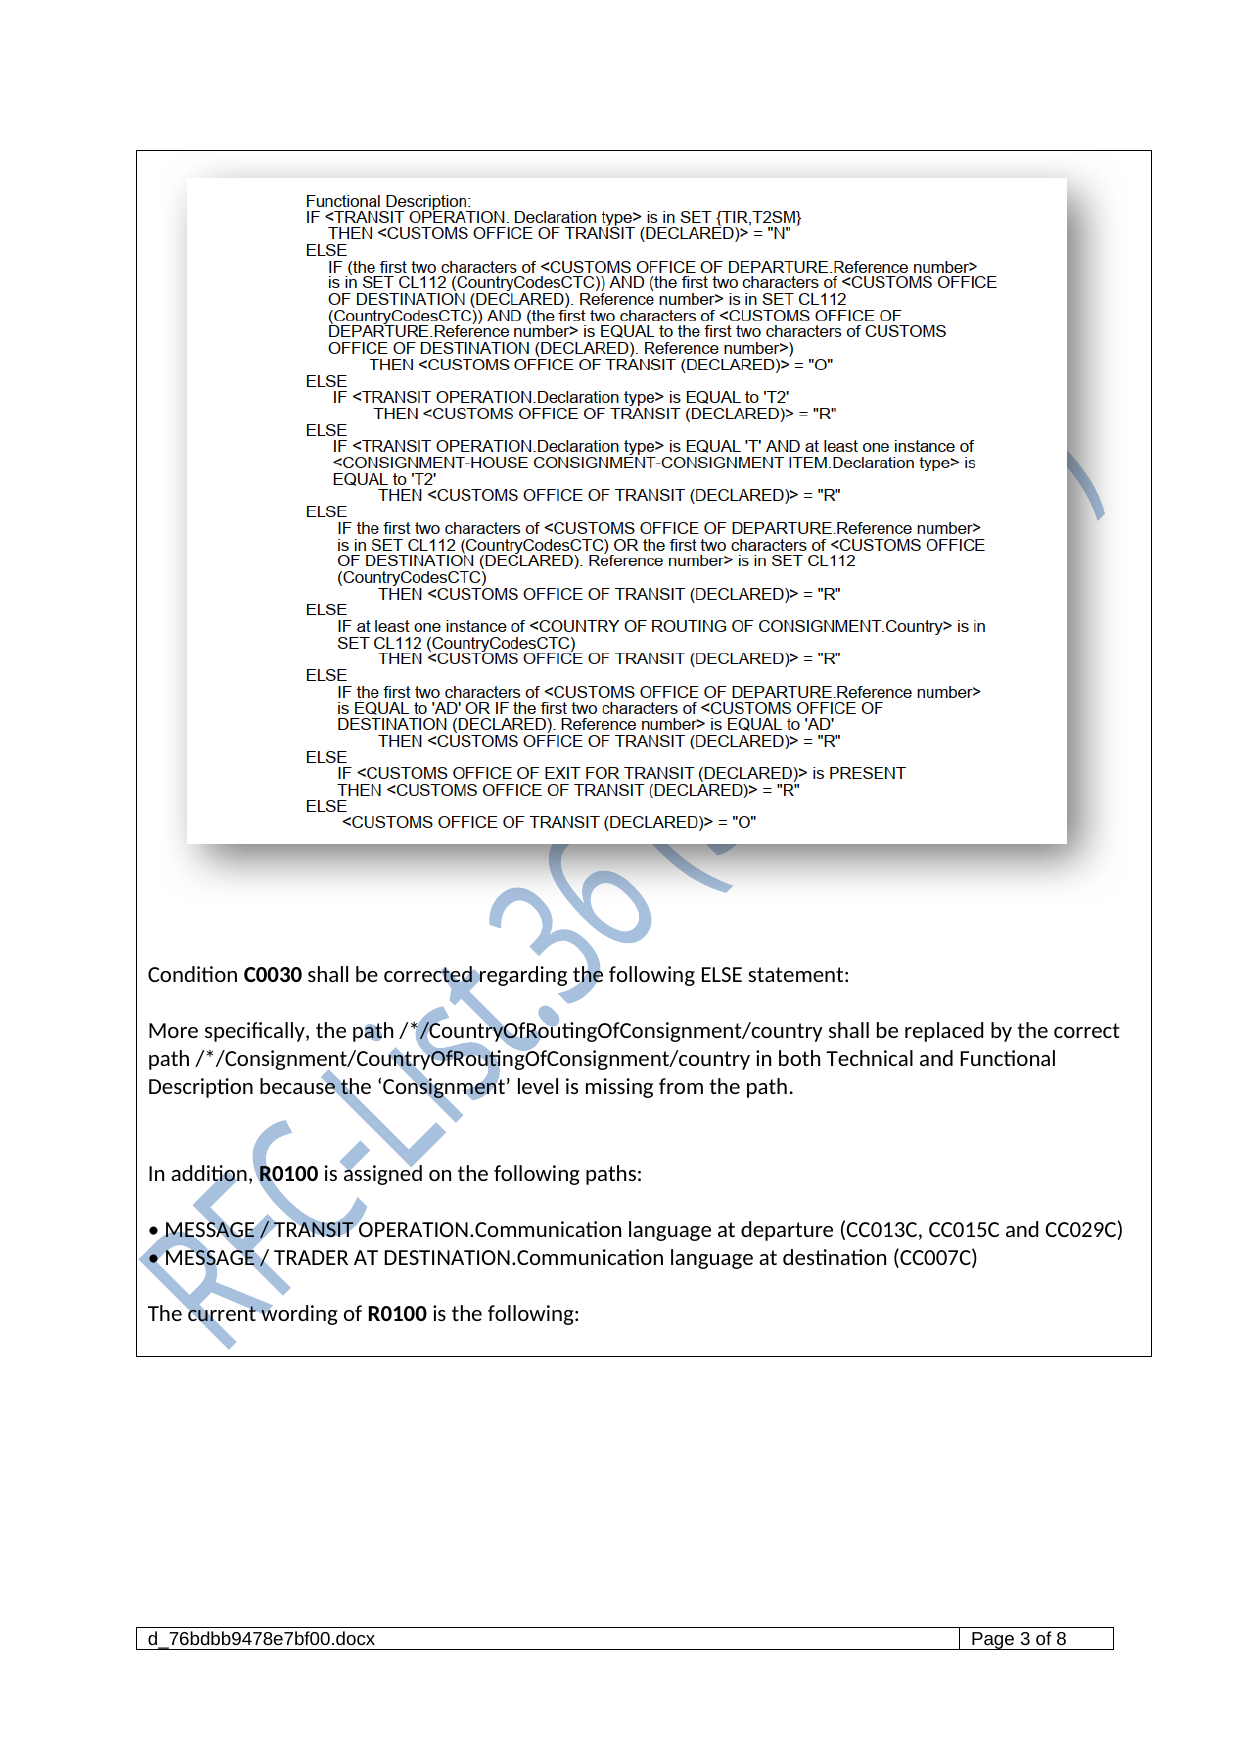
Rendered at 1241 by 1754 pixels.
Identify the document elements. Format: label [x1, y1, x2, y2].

picture [187, 178, 1067, 844]
table_header [137, 151, 1151, 1356]
